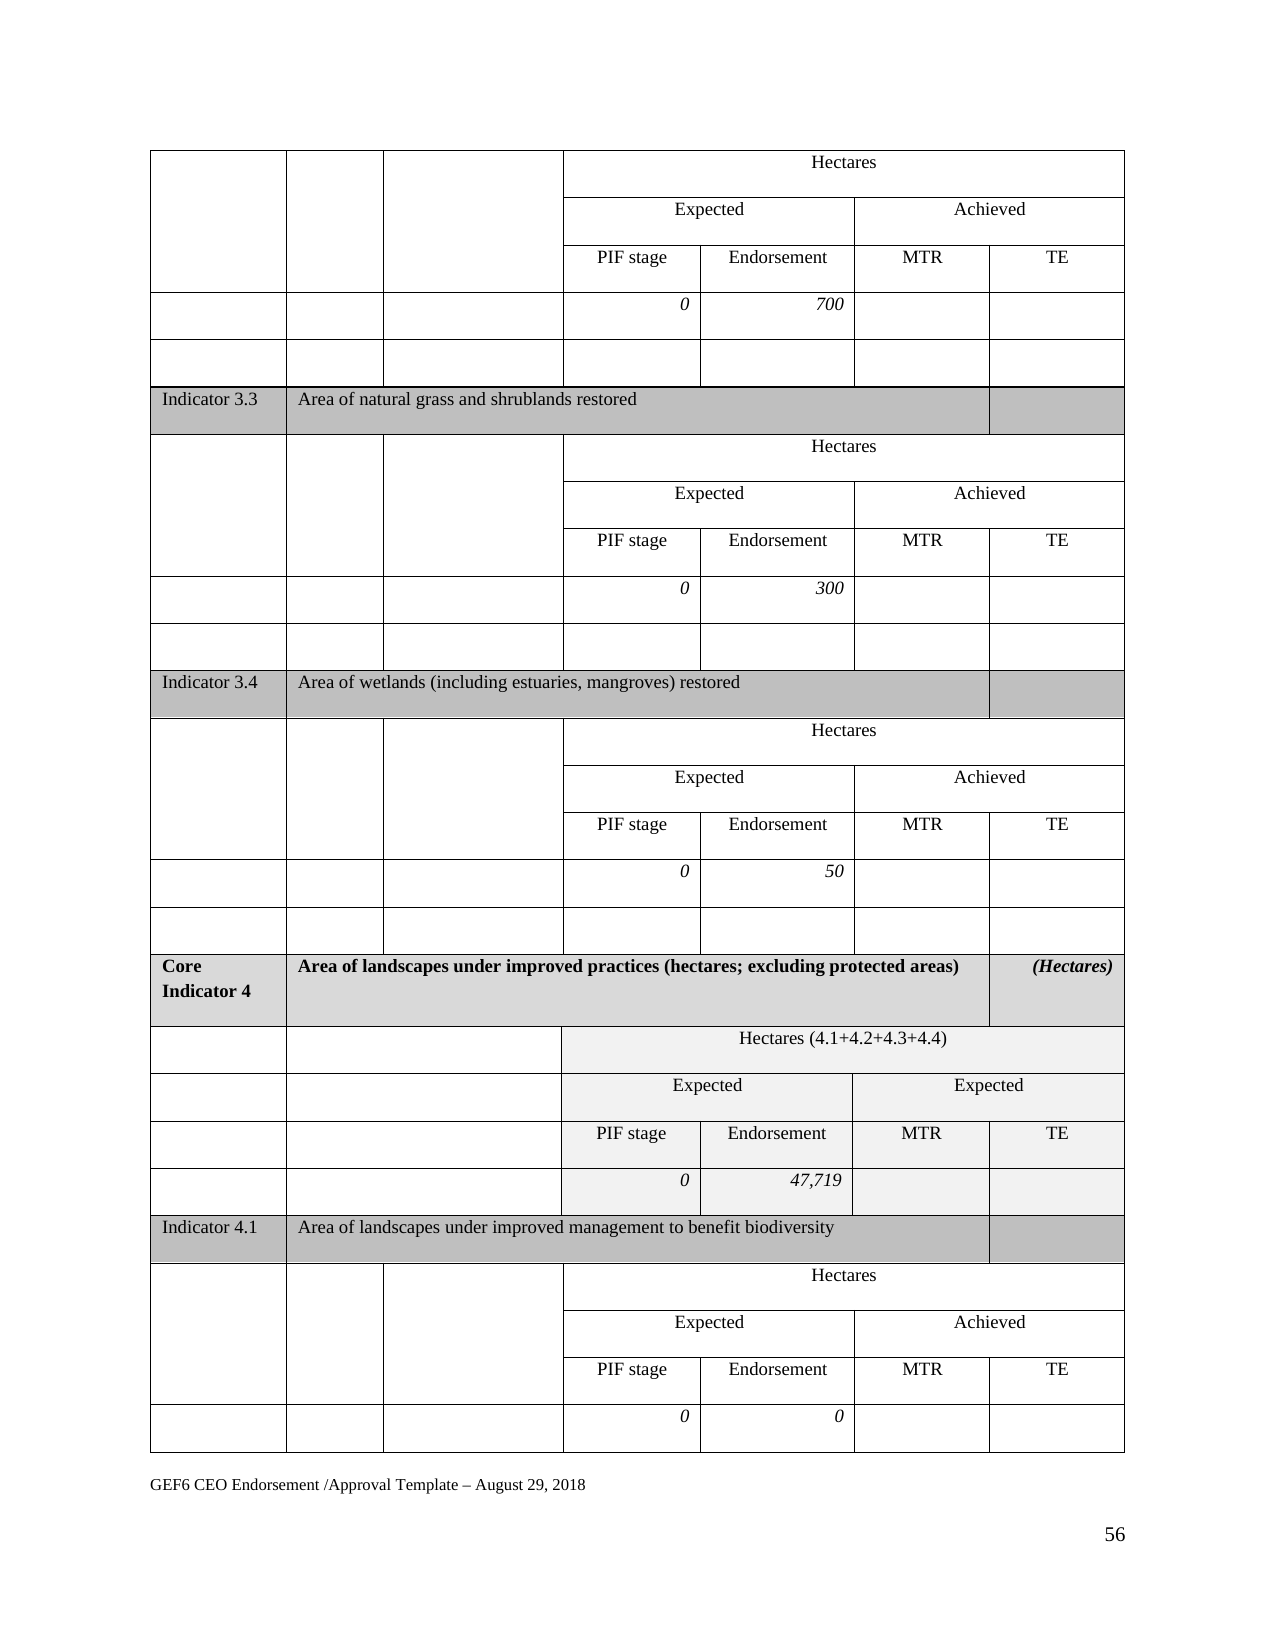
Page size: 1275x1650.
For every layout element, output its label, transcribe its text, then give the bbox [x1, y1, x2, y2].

table_cell Achieved [855, 482, 1124, 528]
table_cell 0 [564, 1405, 700, 1452]
table_cell [990, 577, 1124, 623]
table_cell PIF stage [564, 529, 700, 576]
table_cell 47,719 [701, 1169, 852, 1215]
table_cell 0 [564, 577, 700, 623]
table_cell MTR [853, 1122, 989, 1168]
table_cell Expected [564, 766, 854, 812]
table_cell PIF stage [564, 813, 700, 859]
table_cell [287, 151, 383, 292]
table_cell TE [990, 1358, 1124, 1404]
table_cell PIF stage [564, 246, 700, 292]
table_cell [384, 577, 563, 623]
table_cell [151, 577, 286, 623]
table_cell 700 [701, 293, 854, 339]
table_cell [287, 293, 383, 339]
table_cell Endorsement [701, 529, 854, 576]
table_cell [287, 1405, 383, 1452]
table_cell [384, 624, 563, 670]
table_cell [990, 1405, 1124, 1452]
table_cell [151, 435, 286, 576]
table_cell [287, 1169, 561, 1215]
table_cell [151, 1122, 286, 1168]
table_cell [384, 1405, 563, 1452]
table_cell Area of landscapes under improved management to benefit biodiversity [287, 1216, 989, 1262]
table_cell [151, 1027, 286, 1073]
table_cell Endorsement [701, 813, 854, 859]
table_cell Hectares (4.1+4.2+4.3+4.4) [562, 1027, 1124, 1073]
table_cell Achieved [855, 766, 1124, 812]
table_cell [384, 435, 563, 576]
table_cell [384, 151, 563, 292]
table_cell 0 [701, 1405, 854, 1452]
table_cell [151, 624, 286, 670]
table_cell [151, 1074, 286, 1121]
table_cell MTR [855, 529, 989, 576]
table_cell [990, 908, 1124, 954]
table_cell Hectares [564, 719, 1124, 765]
table_cell Achieved [855, 1311, 1124, 1357]
table_cell 0 [564, 293, 700, 339]
table_cell [701, 624, 854, 670]
table_cell [287, 719, 383, 859]
table_cell [384, 340, 563, 386]
table_cell Expected [564, 1311, 854, 1357]
table_cell [151, 860, 286, 907]
table_cell Endorsement [701, 1122, 852, 1168]
table_cell Area of landscapes under improved practices (hectares; excluding protected areas) [287, 955, 989, 1026]
table_cell Expected [562, 1074, 852, 1121]
table_cell [384, 908, 563, 954]
table_cell Indicator 4.1 [151, 1216, 286, 1262]
table_cell Hectares [564, 435, 1124, 481]
table_cell Endorsement [701, 246, 854, 292]
table_cell [564, 340, 700, 386]
table_cell 0 [564, 860, 700, 907]
table_cell [701, 908, 854, 954]
table_cell [287, 624, 383, 670]
table_cell [151, 1405, 286, 1452]
table_cell [990, 624, 1124, 670]
table_cell [990, 860, 1124, 907]
table_cell TE [990, 1122, 1124, 1168]
table_cell [855, 908, 989, 954]
table_cell [855, 860, 989, 907]
table_cell [287, 1074, 561, 1121]
table_cell Expected [853, 1074, 1124, 1121]
table_cell [853, 1169, 989, 1215]
table_cell Indicator 3.3 [151, 388, 286, 434]
table_cell [287, 340, 383, 386]
table_cell [564, 624, 700, 670]
table_cell PIF stage [564, 1358, 700, 1404]
table_cell Achieved [855, 198, 1124, 244]
table_cell [384, 860, 563, 907]
table_cell TE [990, 529, 1124, 576]
table_cell [151, 908, 286, 954]
table_cell TE [990, 246, 1124, 292]
table_cell [855, 624, 989, 670]
table_cell Expected [564, 198, 854, 244]
table_cell [990, 1216, 1124, 1262]
table_cell MTR [855, 1358, 989, 1404]
table_cell Core Indicator 4 [151, 955, 286, 1026]
table_cell 0 [562, 1169, 700, 1215]
table_cell [990, 293, 1124, 339]
table_cell Hectares [564, 1264, 1124, 1310]
table_cell [151, 293, 286, 339]
table_cell MTR [855, 813, 989, 859]
table_cell [384, 293, 563, 339]
table_cell 300 [701, 577, 854, 623]
table_cell Expected [564, 482, 854, 528]
table_cell [287, 908, 383, 954]
table_cell [151, 719, 286, 859]
table_cell Area of natural grass and shrublands restored [287, 388, 989, 434]
table_cell [855, 340, 989, 386]
table_cell [287, 1027, 561, 1073]
table_cell [990, 388, 1124, 434]
table_cell Endorsement [701, 1358, 854, 1404]
table_cell [151, 151, 286, 292]
table_cell [990, 340, 1124, 386]
table_cell MTR [855, 246, 989, 292]
table_cell TE [990, 813, 1124, 859]
table_cell [701, 340, 854, 386]
table_cell [287, 577, 383, 623]
table_cell [855, 293, 989, 339]
table_cell [287, 435, 383, 576]
table_cell [151, 1169, 286, 1215]
table_cell [287, 1264, 383, 1404]
table_cell [384, 719, 563, 859]
table_cell [287, 1122, 561, 1168]
table_cell [990, 1169, 1124, 1215]
table_cell Indicator 3.4 [151, 671, 286, 717]
table_cell [855, 577, 989, 623]
table_cell [384, 1264, 563, 1404]
table_cell [855, 1405, 989, 1452]
table_cell PIF stage [562, 1122, 700, 1168]
table_cell [287, 860, 383, 907]
table_cell Area of wetlands (including estuaries, mangroves) restored [287, 671, 989, 717]
table_cell [151, 340, 286, 386]
table_cell [151, 1264, 286, 1404]
table_cell 50 [701, 860, 854, 907]
table_cell [564, 908, 700, 954]
table_cell Hectares [564, 151, 1124, 197]
table_cell (Hectares) [990, 955, 1124, 1026]
table_cell [990, 671, 1124, 717]
